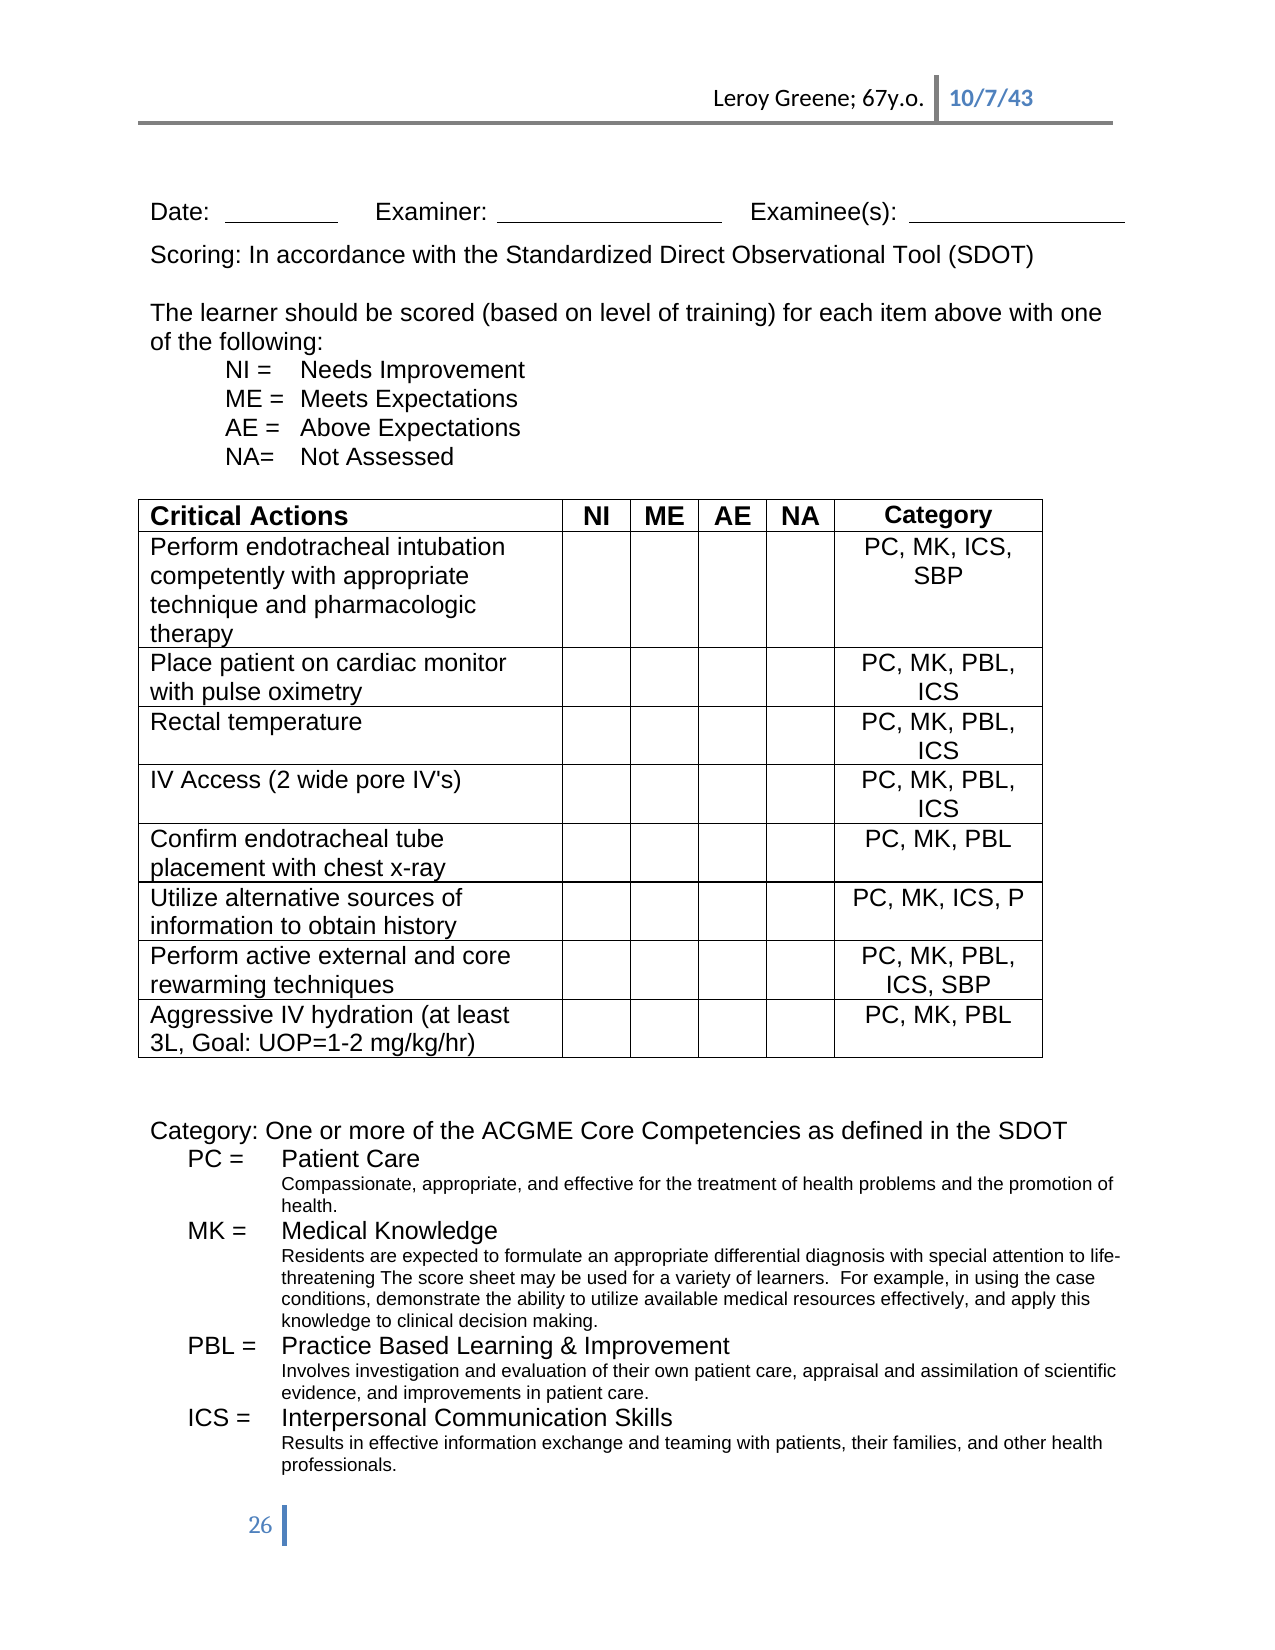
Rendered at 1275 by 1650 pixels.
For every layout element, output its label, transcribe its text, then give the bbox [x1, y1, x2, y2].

table_cell Perform active external and core rewarming techniques [139, 941, 562, 998]
table_cell [631, 765, 698, 823]
table_cell [563, 648, 630, 706]
text ME = Meets Expectations [150, 384, 1125, 413]
table_cell [631, 824, 698, 881]
table_cell PC, MK, PBL, ICS [835, 648, 1042, 706]
text NI = Needs Improvement [150, 355, 1125, 384]
table_cell PC, MK, ICS, SBP [835, 532, 1042, 647]
table_cell [699, 941, 766, 998]
text Results in effective information exchange and teaming with patients, their families, and other health professionals. [150, 1432, 1125, 1475]
text Scoring: In accordance with the Standardized Direct Observational Tool (SDOT) [150, 240, 1125, 269]
table_cell [699, 883, 766, 940]
table_header Category [835, 500, 1042, 531]
table_cell Utilize alternative sources of information to obtain history [139, 883, 562, 940]
table_cell [767, 648, 834, 706]
text PBL = Practice Based Learning & Improvement [150, 1331, 1125, 1360]
table_cell [631, 1000, 698, 1057]
table_cell [767, 883, 834, 940]
table_header NI [563, 500, 630, 531]
table_header NA [767, 500, 834, 531]
table_cell [767, 532, 834, 647]
table_cell PC, MK, PBL, ICS [835, 707, 1042, 764]
table_cell [699, 824, 766, 881]
table_header ME [631, 500, 698, 531]
table_cell Place patient on cardiac monitor with pulse oximetry [139, 648, 562, 706]
table_cell PC, MK, PBL, ICS [835, 765, 1042, 823]
table_header AE [699, 500, 766, 531]
table_cell PC, MK, PBL [835, 1000, 1042, 1057]
table_cell [563, 532, 630, 647]
table_cell [631, 648, 698, 706]
table_cell [631, 883, 698, 940]
table_cell [699, 532, 766, 647]
text Compassionate, appropriate, and effective for the treatment of health problems and the promotion of health. [150, 1173, 1125, 1216]
text Involves investigation and evaluation of their own patient care, appraisal and assimilation of scientific evidence, and improvements in patient care. [150, 1360, 1125, 1403]
table_cell [767, 824, 834, 881]
table_cell [699, 1000, 766, 1057]
table_cell Perform endotracheal intubation competently with appropriate technique and pharmacologic therapy [139, 532, 562, 647]
table_cell [631, 941, 698, 998]
table_cell [631, 707, 698, 764]
text ICS = Interpersonal Communication Skills [150, 1403, 1125, 1432]
table_cell [563, 765, 630, 823]
table_cell [767, 941, 834, 998]
text Date: Examiner: Examinee(s): [150, 197, 1125, 226]
table_cell [767, 707, 834, 764]
table_cell [563, 1000, 630, 1057]
text Residents are expected to formulate an appropriate differential diagnosis with special attention to life-threatening The score sheet may be used for a variety of learners. For example, in using the case conditions, demonstrate the ability to utilize available medical resources effectively, and apply this knowledge to clinical decision making. [150, 1245, 1125, 1331]
table_header Critical Actions [139, 500, 562, 531]
table_cell [563, 824, 630, 881]
table_cell [699, 707, 766, 764]
table_cell [563, 707, 630, 764]
table_cell [563, 883, 630, 940]
table_cell PC, MK, PBL, ICS, SBP [835, 941, 1042, 998]
table_cell PC, MK, ICS, P [835, 883, 1042, 940]
text MK = Medical Knowledge [150, 1216, 1125, 1245]
text Category: One or more of the ACGME Core Competencies as defined in the SDOT [150, 1116, 1125, 1144]
table_cell PC, MK, PBL [835, 824, 1042, 881]
text PC = Patient Care [150, 1144, 1125, 1173]
table_cell Aggressive IV hydration (at least 3L, Goal: UOP=1-2 mg/kg/hr) [139, 1000, 562, 1057]
table_cell Confirm endotracheal tube placement with chest x-ray [139, 824, 562, 881]
text AE = Above Expectations [150, 413, 1125, 441]
table_cell IV Access (2 wide pore IV's) [139, 765, 562, 823]
table_cell [699, 648, 766, 706]
table_cell [563, 941, 630, 998]
table_cell [631, 532, 698, 647]
table_cell [767, 765, 834, 823]
table_cell [699, 765, 766, 823]
table_cell [767, 1000, 834, 1057]
table_cell Rectal temperature [139, 707, 562, 764]
text NA= Not Assessed [150, 441, 1125, 470]
text The learner should be scored (based on level of training) for each item above with one of the following: [150, 298, 1125, 355]
